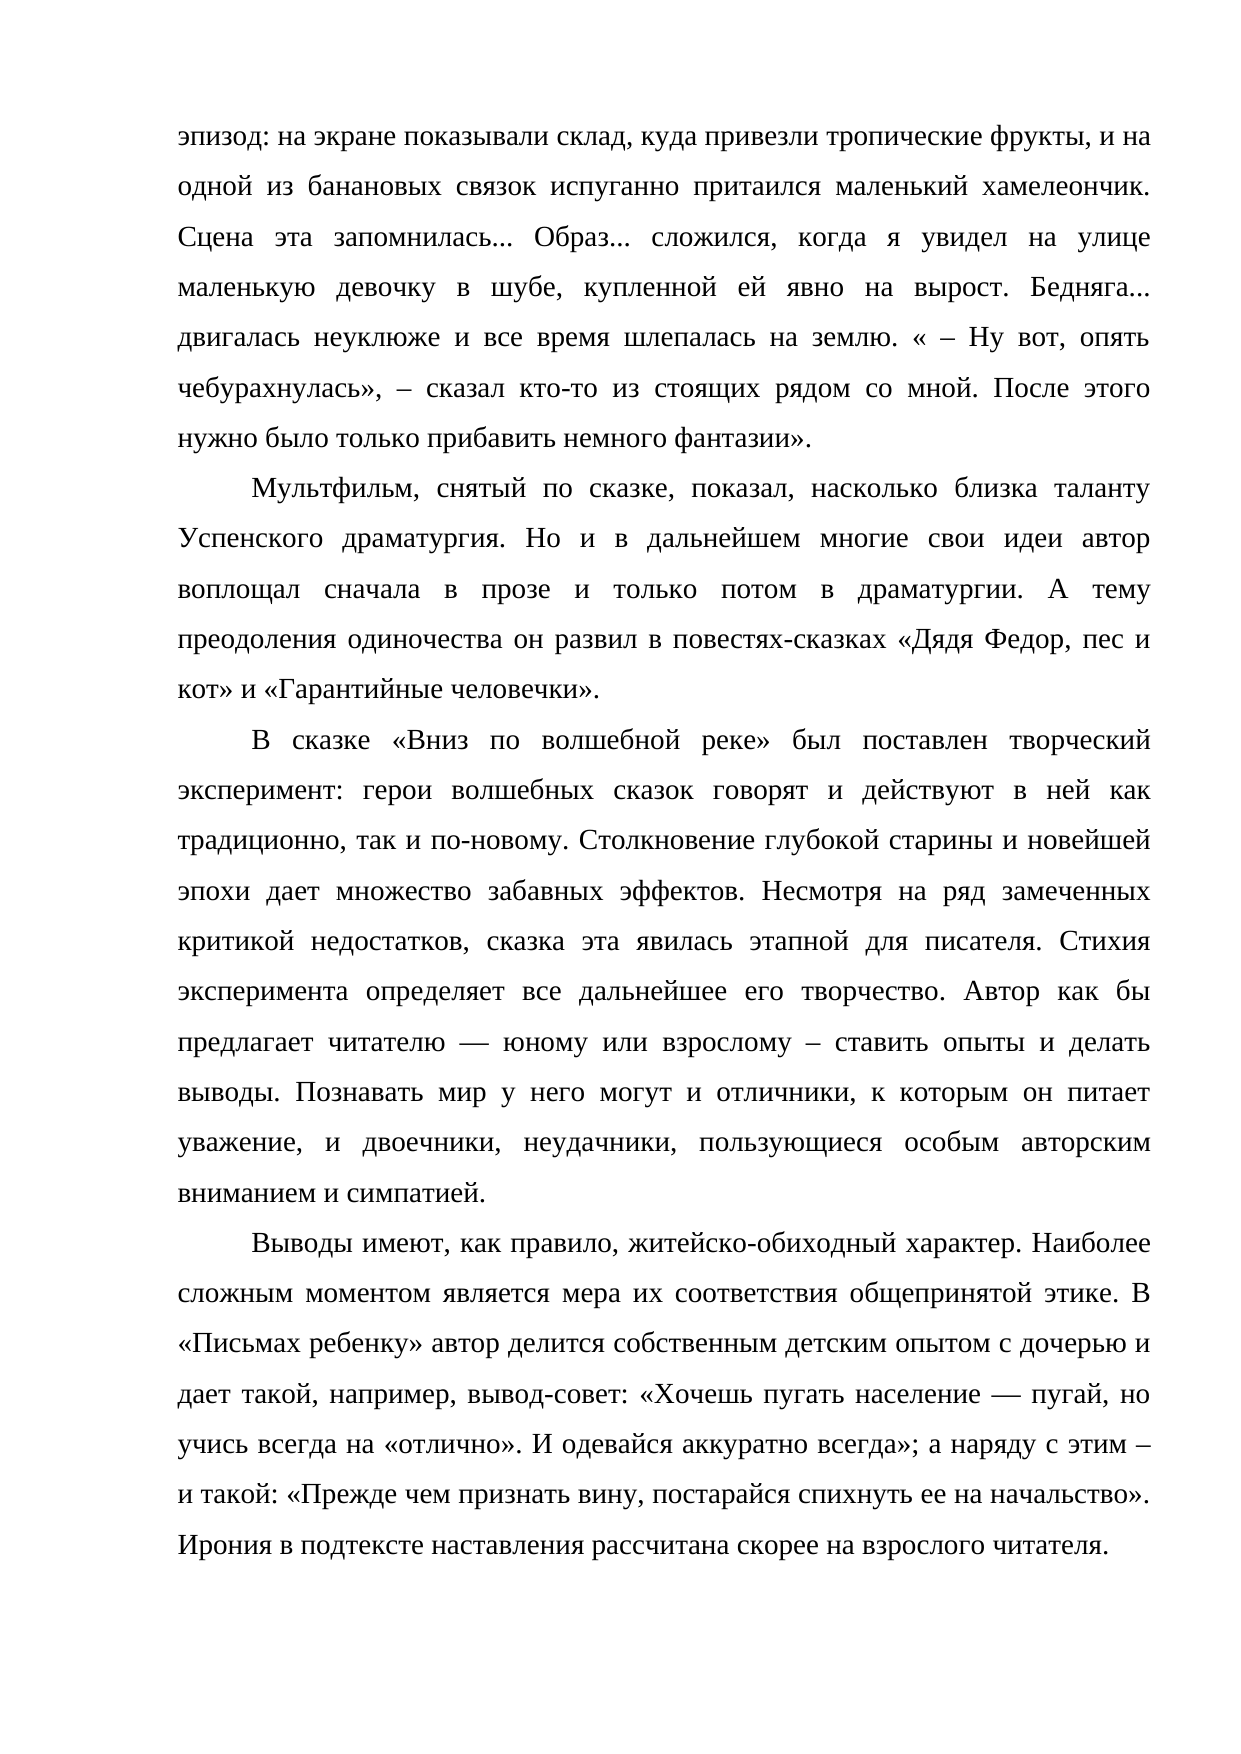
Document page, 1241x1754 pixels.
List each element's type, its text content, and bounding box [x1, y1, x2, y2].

text Мультфильм, снятый по сказке, показал, насколько близка таланту Успенского драматургия. Но и в дальнейшем многие свои идеи автор воплощал сначала в прозе и только потом в драматургии. А тему преодоления одиночества он развил в повестях-сказках «Дядя Федор, пес и кот» и «Гарантийные человечки». [177, 470, 1152, 705]
text Выводы имеют, как правило, житейско-обиходный характер. Наиболее сложным моментом является мера их соответствия общепринятой этике. В «Письмах ребенку» автор делится собственным детским опытом с дочерью и дает такой, например, вывод-совет: «Хочешь пугать население — пугай, но учись всегда на «отлично». И одевайся аккуратно всегда»; а наряду с этим – и такой: «Прежде чем признать вину, постарайся спихнуть ее на начальство». Ирония в подтексте наставления рассчитана скорее на взрослого читателя. [177, 1225, 1152, 1560]
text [177, 118, 1152, 453]
text В сказке «Вниз по волшебной реке» был поставлен творческий эксперимент: герои волшебных сказок говорят и действуют в ней как традиционно, так и по-новому. Столкновение глубокой старины и новейшей эпохи дает множество забавных эффектов. Несмотря на ряд замеченных критикой недостатков, сказка эта явилась этапной для писателя. Стихия эксперимента определяет все дальнейшее его творчество. Автор как бы предлагает читателю — юному или взрослому – ставить опыты и делать выводы. Познавать мир у него могут и отличники, к которым он питает уважение, и двоечники, неудачники, пользующиеся особым авторским вниманием и симпатией. [177, 722, 1152, 1208]
